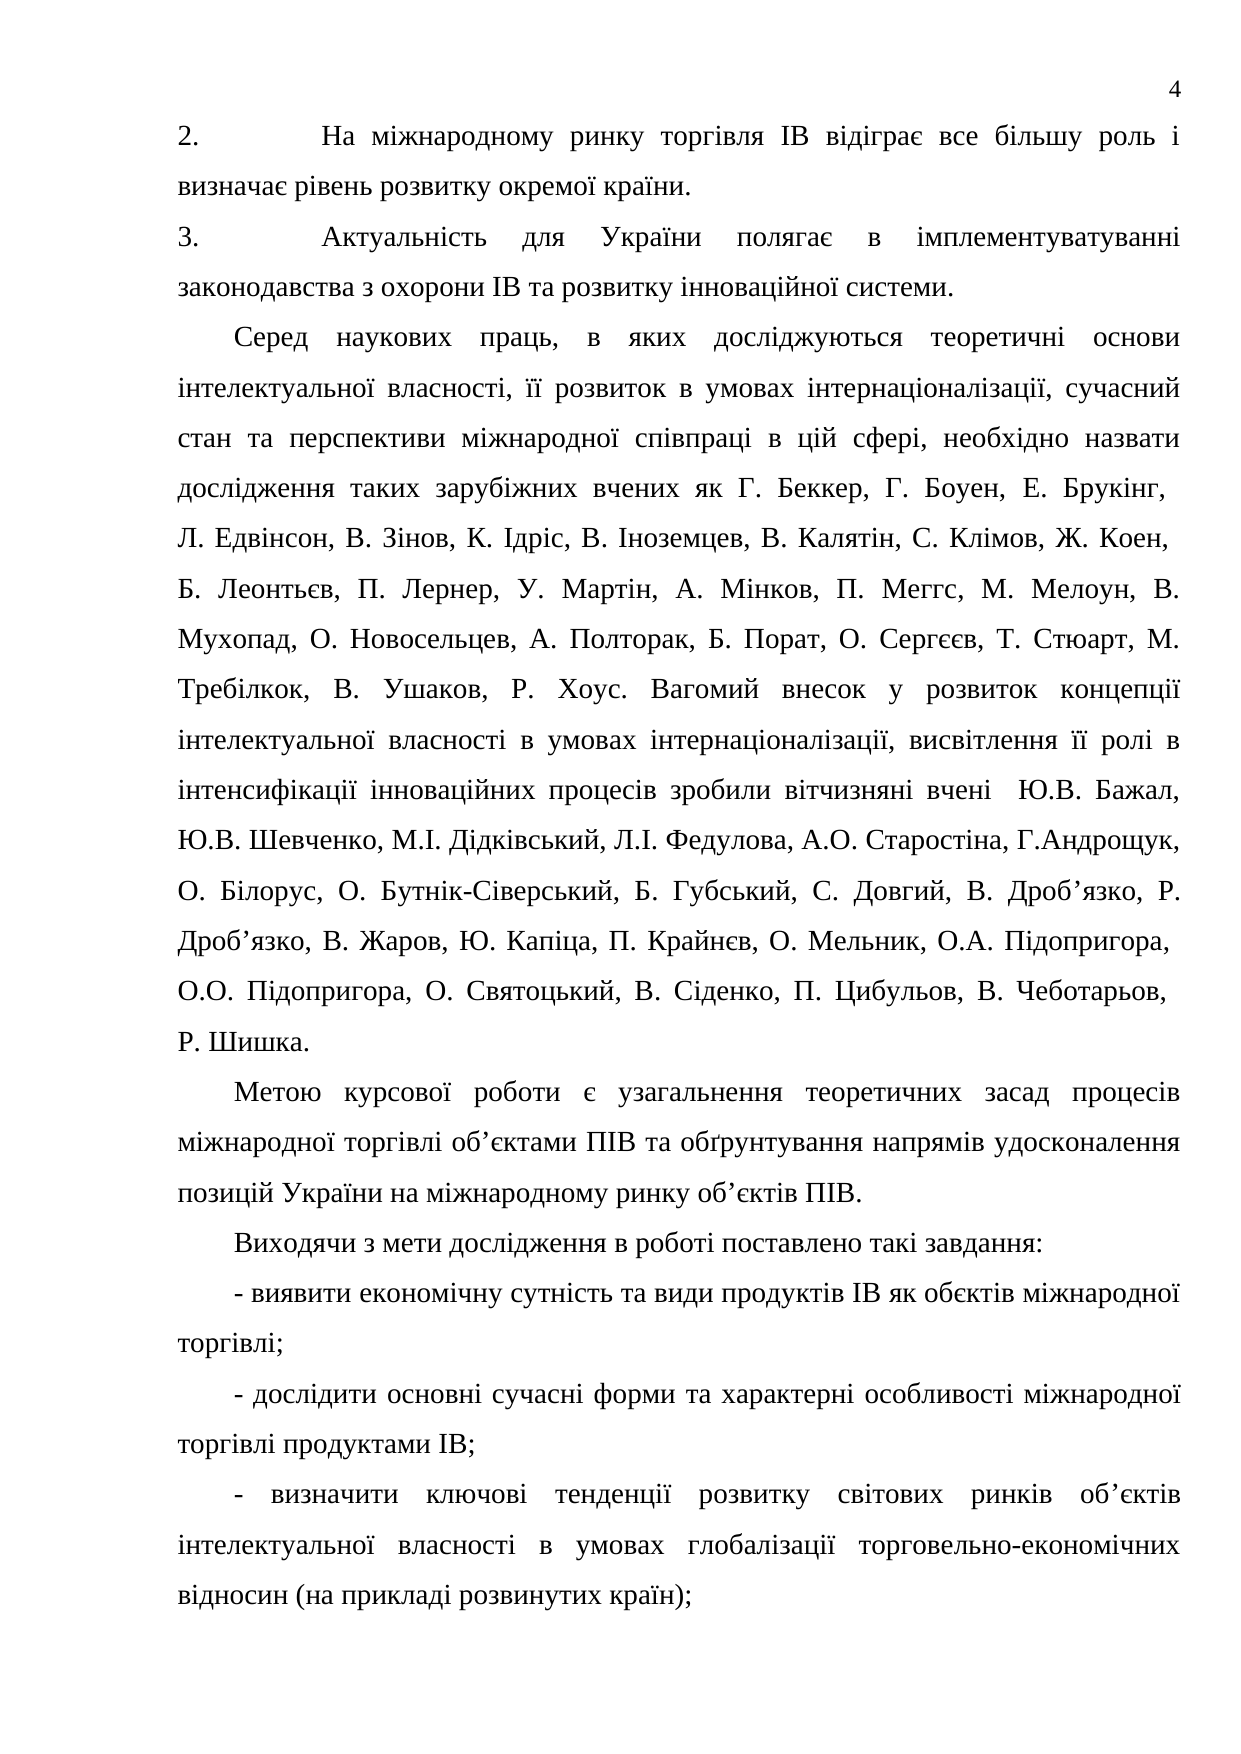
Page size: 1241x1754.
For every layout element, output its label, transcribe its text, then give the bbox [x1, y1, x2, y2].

list На міжнародному ринку торгівля ІВ відіграє все більшу роль і визначає рівень розвитку окремої країни. [177, 118, 1181, 202]
text Серед наукових праць, в яких досліджуються теоретичні основи інтелектуальної власності, її розвиток в умовах інтернаціоналізації, сучасний стан та перспективи міжнародної співпраці в цій сфері, необхідно назвати дослідження таких зарубіжних вчених як Г. Беккер, Г. Боуен, Е. Брукінг, Л. Едвінсон, В. Зінов, К. Ідріс, В. Іноземцев, В. Калятін, С. Клімов, Ж. Коен, Б. Леонтьєв, П. Лернер, У. Мартін, А. Мінков, П. Меггс, М. Мелоун, В. Мухопад, О. Новосельцев, А. Полторак, Б. Порат, О. Сергєєв, Т. Стюарт, М. Требілкок, В. Ушаков, Р. Хоус. Вагомий внесок у розвиток концепції інтелектуальної власності в умовах інтернаціоналізації, висвітлення її ролі в інтенсифікації інноваційних процесів зробили вітчизняні вчені Ю.В. Бажал, Ю.В. Шевченко, М.І. Дідківський, Л.І. Федулова, А.О. Старостіна, Г.Андрощук, О. Білорус, О. Бутнік-Сіверський, Б. Губський, С. Довгий, В. Дроб’язко, Р. Дроб’язко, В. Жаров, Ю. Капіца, П. Крайнєв, О. Мельник, О.А. Підопригора, О.О. Підопригора, О. Святоцький, В. Сіденко, П. Цибульов, В. Чеботарьов, Р. Шишка. [177, 319, 1181, 1057]
text - виявити економічну сутність та види продуктів ІВ як обєктів міжнародної торгівлі; [177, 1275, 1181, 1359]
text - дослідити основні сучасні форми та характерні особливості міжнародної торгівлі продуктами ІВ; [177, 1376, 1181, 1460]
text Метою курсової роботи є узагальнення теоретичних засад процесів міжнародної торгівлі об’єктами ПІВ та обґрунтування напрямів удосконалення позицій України на міжнародному ринку об’єктів ПІВ. [177, 1074, 1181, 1208]
list Актуальність для України полягає в імплементуватуванні законодавства з охорони ІВ та розвитку інноваційної системи. [177, 219, 1181, 303]
text - визначити ключові тенденції розвитку світових ринків об’єктів інтелектуальної власності в умовах глобалізації торговельно-економічних відносин (на прикладі розвинутих країн); [177, 1477, 1181, 1611]
text Виходячи з мети дослідження в роботі поставлено такі завдання: [177, 1225, 1181, 1258]
